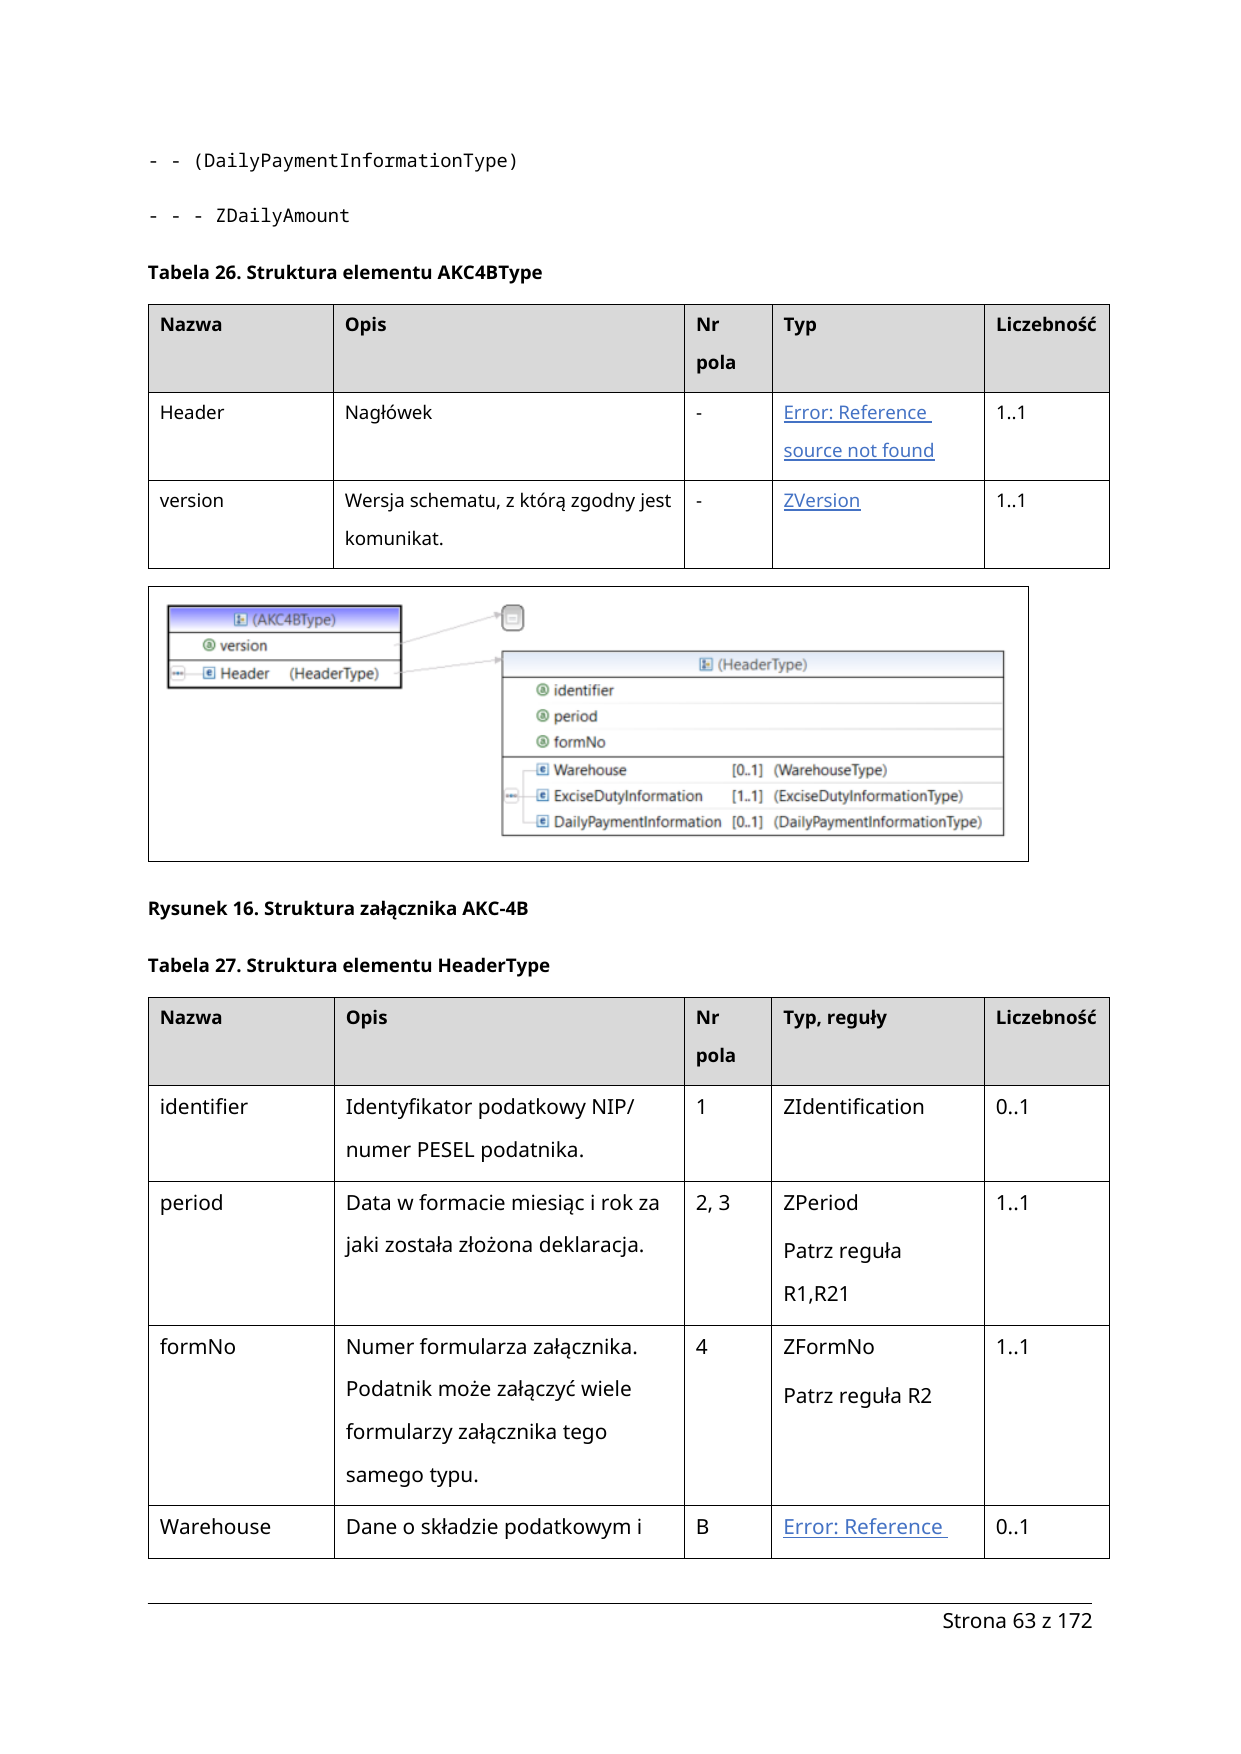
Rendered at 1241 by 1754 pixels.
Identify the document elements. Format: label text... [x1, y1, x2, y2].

table_cell Nagłówek [334, 393, 684, 480]
table_cell Data w formacie miesiąc i rok za jaki została złożona deklaracja. [335, 1182, 684, 1325]
table_cell Wersja schematu, z którą zgodny jest komunikat. [334, 481, 684, 568]
table_cell 4 [685, 1326, 771, 1505]
text Rysunek 16. Struktura załącznika AKC-4B [148, 896, 1092, 921]
table_cell identifier [149, 1086, 334, 1181]
table_cell Numer formularza załącznika. Podatnik może załączyć wiele formularzy załącznika tego samego typu. [335, 1326, 684, 1505]
table_header Liczebność [985, 998, 1109, 1085]
table_cell B [685, 1506, 771, 1558]
table_cell Identyfikator podatkowy NIP/ numer PESEL podatnika. [335, 1086, 684, 1181]
table_cell 1..1 [985, 1326, 1109, 1505]
table_header Typ, reguły [772, 998, 984, 1085]
table_cell version [149, 481, 333, 568]
table_cell Header [149, 393, 333, 480]
table_header Nr pola [685, 998, 771, 1085]
table_cell 1..1 [985, 1182, 1109, 1325]
table_header Opis [334, 305, 684, 392]
table_cell formNo [149, 1326, 334, 1505]
picture [149, 587, 1028, 861]
table_header Liczebność [985, 305, 1109, 392]
table_header Nazwa [149, 998, 334, 1085]
table_cell Warehouse [149, 1506, 334, 1558]
table_cell - [685, 393, 772, 480]
table_cell period [149, 1182, 334, 1325]
text - - (DailyPaymentInformationType) [148, 148, 1092, 173]
table_cell 0..1 [985, 1086, 1109, 1181]
table_cell 1 [685, 1086, 771, 1181]
table_cell ZFormNo Patrz reguła R2 [772, 1326, 984, 1505]
table_cell 0..1 [985, 1506, 1109, 1558]
table_cell - [685, 481, 772, 568]
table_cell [335, 1506, 684, 1558]
table_cell 1..1 [985, 481, 1109, 568]
text - - - ZDailyAmount [148, 203, 1092, 228]
table_cell 2, 3 [685, 1182, 771, 1325]
text Tabela 26. Struktura elementu AKC4BType [148, 259, 1092, 285]
table_header Nr pola [685, 305, 772, 392]
table_cell ZVersion [773, 481, 984, 568]
table_cell 1..1 [985, 393, 1109, 480]
table_cell ZIdentification [772, 1086, 984, 1181]
table_header Typ [773, 305, 984, 392]
table_header Nazwa [149, 305, 333, 392]
table_cell ZPeriod Patrz reguła R1,R21 [772, 1182, 984, 1325]
table_header Opis [335, 998, 684, 1085]
